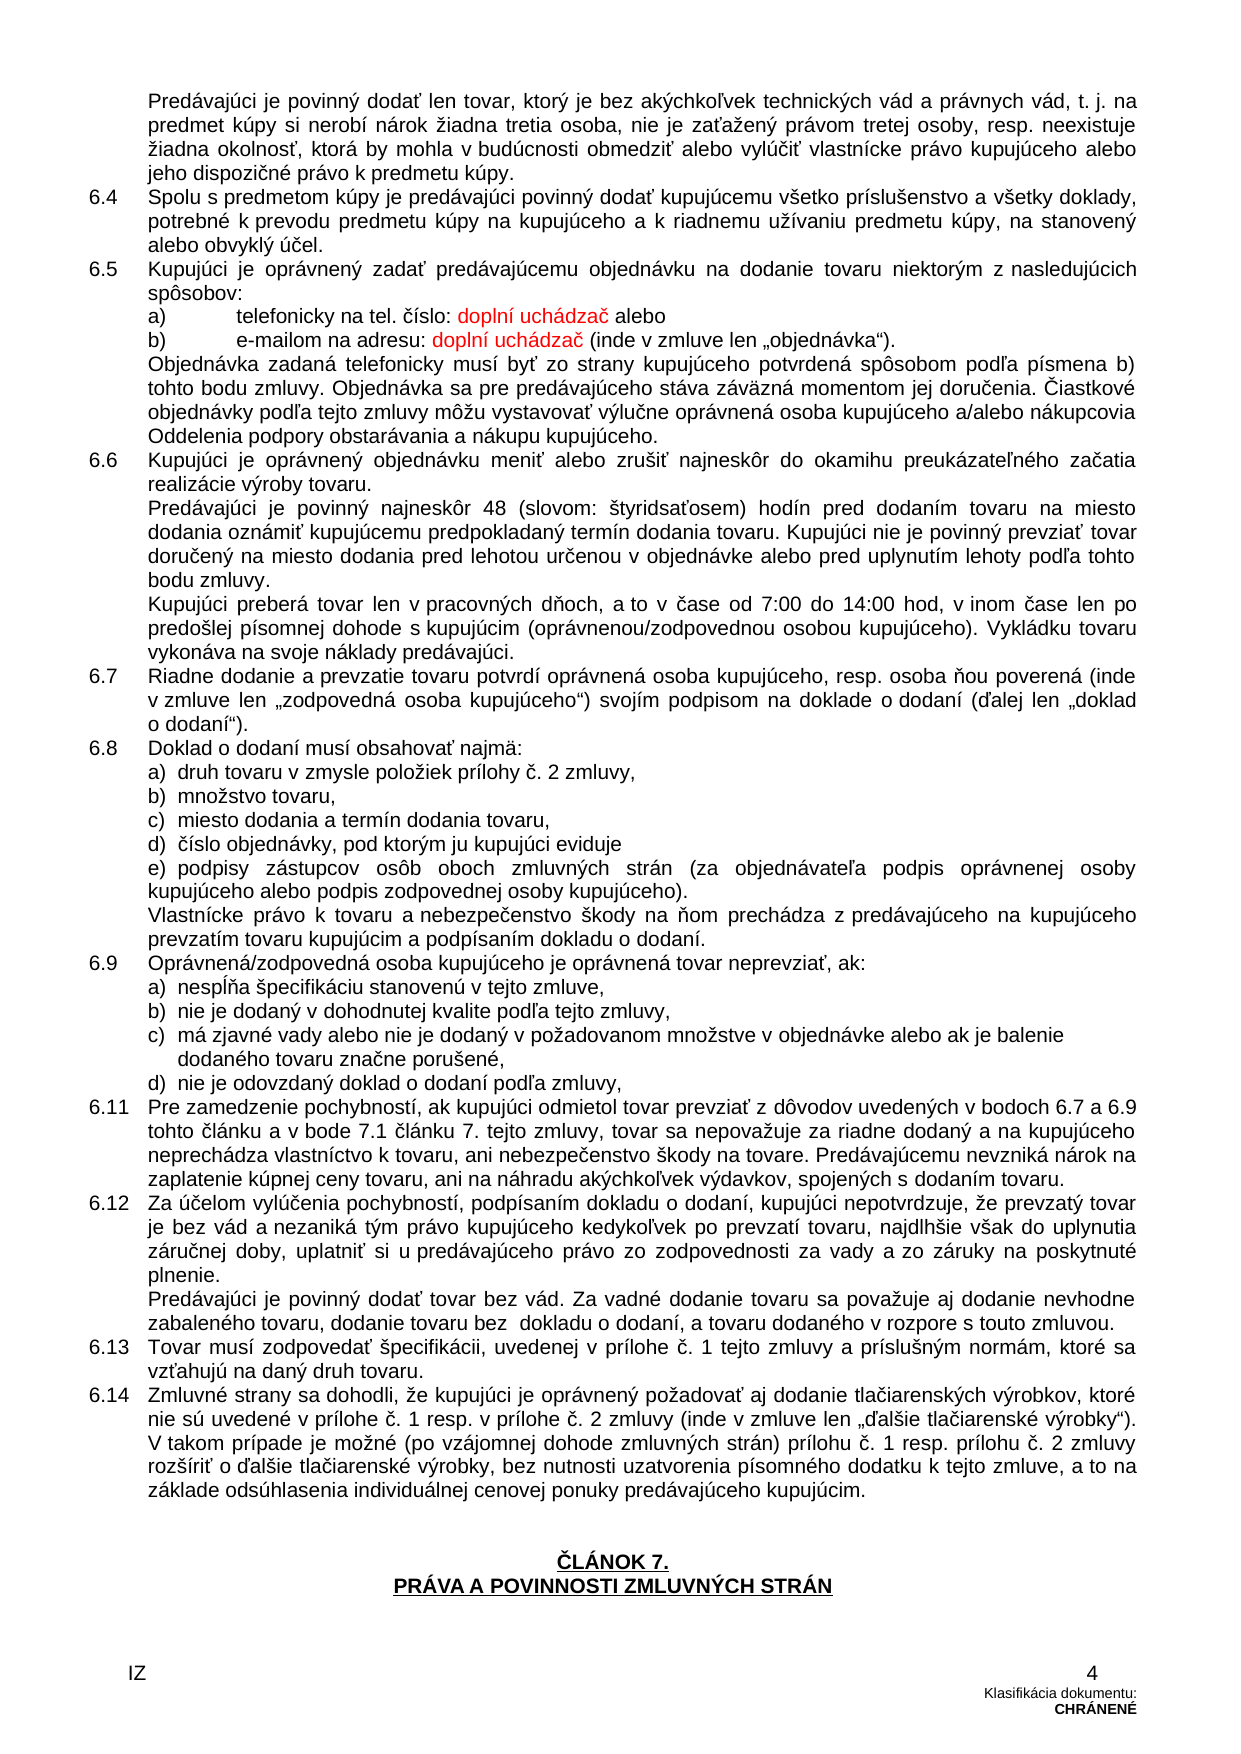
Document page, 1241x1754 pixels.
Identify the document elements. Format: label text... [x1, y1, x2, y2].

text Predávajúci je povinný dodať tovar bez vád. Za vadné dodanie tovaru sa považuje aj dodanie nevhodne zabaleného tovaru, dodanie tovaru bez dokladu o dodaní, a tovaru dodaného v rozpore s touto zmluvou. [148, 1287, 1137, 1334]
list Oprávnená/zodpovedná osoba kupujúceho je oprávnená tovar neprevziať, ak: [89, 951, 1137, 975]
list Spolu s predmetom kúpy je predávajúci povinný dodať kupujúcemu všetko príslušenstvo a všetky doklady, potrebné k prevodu predmetu kúpy na kupujúceho a k riadnemu užívaniu predmetu kúpy, na stanovený alebo obvyklý účel. [89, 184, 1137, 256]
list článok 7. [89, 1550, 1137, 1574]
text b) nie je dodaný v dohodnutej kvalite podľa tejto zmluvy, [148, 999, 1137, 1023]
text c) má zjavné vady alebo nie je dodaný v požadovanom množstve v objednávke alebo ak je balenie dodaného tovaru značne porušené, [148, 1023, 1137, 1071]
text a) telefonicky na tel. číslo: doplní uchádzač alebo [148, 304, 1137, 328]
list Kupujúci je oprávnený objednávku meniť alebo zrušiť najneskôr do okamihu preukázateľného začatia realizácie výroby tovaru. [89, 448, 1137, 496]
text e) podpisy zástupcov osôb oboch zmluvných strán (za objednávateľa podpis oprávnenej osoby kupujúceho alebo podpis zodpovednej osoby kupujúceho). [148, 855, 1137, 903]
text d) nie je odovzdaný doklad o dodaní podľa zmluvy, [148, 1071, 1137, 1095]
list Doklad o dodaní musí obsahovať najmä: [89, 736, 1137, 759]
text b) e-mailom na adresu: doplní uchádzač (inde v zmluve len „objednávka“). [148, 328, 1137, 352]
text Predávajúci je povinný najneskôr 48 (slovom: štyridsaťosem) hodín pred dodaním tovaru na miesto dodania oznámiť kupujúcemu predpokladaný termín dodania tovaru. Kupujúci nie je povinný prevziať tovar doručený na miesto dodania pred lehotou určenou v objednávke alebo pred uplynutím lehoty podľa tohto bodu zmluvy. [148, 496, 1137, 592]
list Riadne dodanie a prevzatie tovaru potvrdí oprávnená osoba kupujúceho, resp. osoba ňou poverená (inde v zmluve len „zodpovedná osoba kupujúceho“) svojím podpisom na doklade o dodaní (ďalej len „doklad o dodaní“). [89, 664, 1137, 736]
text b) množstvo tovaru, [148, 783, 1137, 807]
text c) miesto dodania a termín dodania tovaru, [148, 807, 1137, 831]
text Predávajúci je povinný dodať len tovar, ktorý je bez akýchkoľvek technických vád a právnych vád, t. j. na predmet kúpy si nerobí nárok žiadna tretia osoba, nie je zaťažený právom tretej osoby, resp. neexistuje žiadna okolnosť, ktorá by mohla v budúcnosti obmedziť alebo vylúčiť vlastnícke právo kupujúceho alebo jeho dispozičné právo k predmetu kúpy. [89, 89, 1137, 184]
text d) číslo objednávky, pod ktorým ju kupujúci eviduje [148, 831, 1137, 855]
text Objednávka zadaná telefonicky musí byť zo strany kupujúceho potvrdená spôsobom podľa písmena b) tohto bodu zmluvy. Objednávka sa pre predávajúceho stáva záväzná momentom jej doručenia. Čiastkové objednávky podľa tejto zmluvy môžu vystavovať výlučne oprávnená osoba kupujúceho a/alebo nákupcovia Oddelenia podpory obstarávania a nákupu kupujúceho. [74, 352, 1137, 448]
list Tovar musí zodpovedať špecifikácii, uvedenej v prílohe č. 1 tejto zmluvy a príslušným normám, ktoré sa vzťahujú na daný druh tovaru. [89, 1334, 1137, 1382]
list Zmluvné strany sa dohodli, že kupujúci je oprávnený požadovať aj dodanie tlačiarenských výrobkov, ktoré nie sú uvedené v prílohe č. 1 resp. v prílohe č. 2 zmluvy (inde v zmluve len „ďalšie tlačiarenské výrobky“). V takom prípade je možné (po vzájomnej dohode zmluvných strán) prílohu č. 1 resp. prílohu č. 2 zmluvy rozšíriť o ďalšie tlačiarenské výrobky, bez nutnosti uzatvorenia písomného dodatku k tejto zmluve, a to na základe odsúhlasenia individuálnej cenovej ponuky predávajúceho kupujúcim. [89, 1382, 1137, 1502]
text Kupujúci preberá tovar len v pracovných dňoch, a to v čase od 7:00 do 14:00 hod, v inom čase len po predošlej písomnej dohode s kupujúcim (oprávnenou/zodpovednou osobou kupujúceho). Vykládku tovaru vykonáva na svoje náklady predávajúci. [148, 592, 1137, 664]
list Kupujúci je oprávnený zadať predávajúcemu objednávku na dodanie tovaru niektorým z nasledujúcich spôsobov: [89, 256, 1137, 304]
text a) druh tovaru v zmysle položiek prílohy č. 2 zmluvy, [148, 759, 1137, 783]
text a) nespĺňa špecifikáciu stanovenú v tejto zmluve, [148, 975, 1137, 999]
list práva a povinnosti zmluvných strán [89, 1574, 1137, 1598]
text Vlastnícke právo k tovaru a nebezpečenstvo škody na ňom prechádza z predávajúceho na kupujúceho prevzatím tovaru kupujúcim a podpísaním dokladu o dodaní. [148, 903, 1137, 951]
list Pre zamedzenie pochybností, ak kupujúci odmietol tovar prevziať z dôvodov uvedených v bodoch 6.7 a 6.9 tohto článku a v bode 7.1 článku 7. tejto zmluvy, tovar sa nepovažuje za riadne dodaný a na kupujúceho neprechádza vlastníctvo k tovaru, ani nebezpečenstvo škody na tovare. Predávajúcemu nevzniká nárok na zaplatenie kúpnej ceny tovaru, ani na náhradu akýchkoľvek výdavkov, spojených s dodaním tovaru. [89, 1095, 1137, 1191]
list Za účelom vylúčenia pochybností, podpísaním dokladu o dodaní, kupujúci nepotvrdzuje, že prevzatý tovar je bez vád a nezaniká tým právo kupujúceho kedykoľvek po prevzatí tovaru, najdlhšie však do uplynutia záručnej doby, uplatniť si u predávajúceho právo zo zodpovednosti za vady a zo záruky na poskytnuté plnenie. [89, 1191, 1137, 1287]
